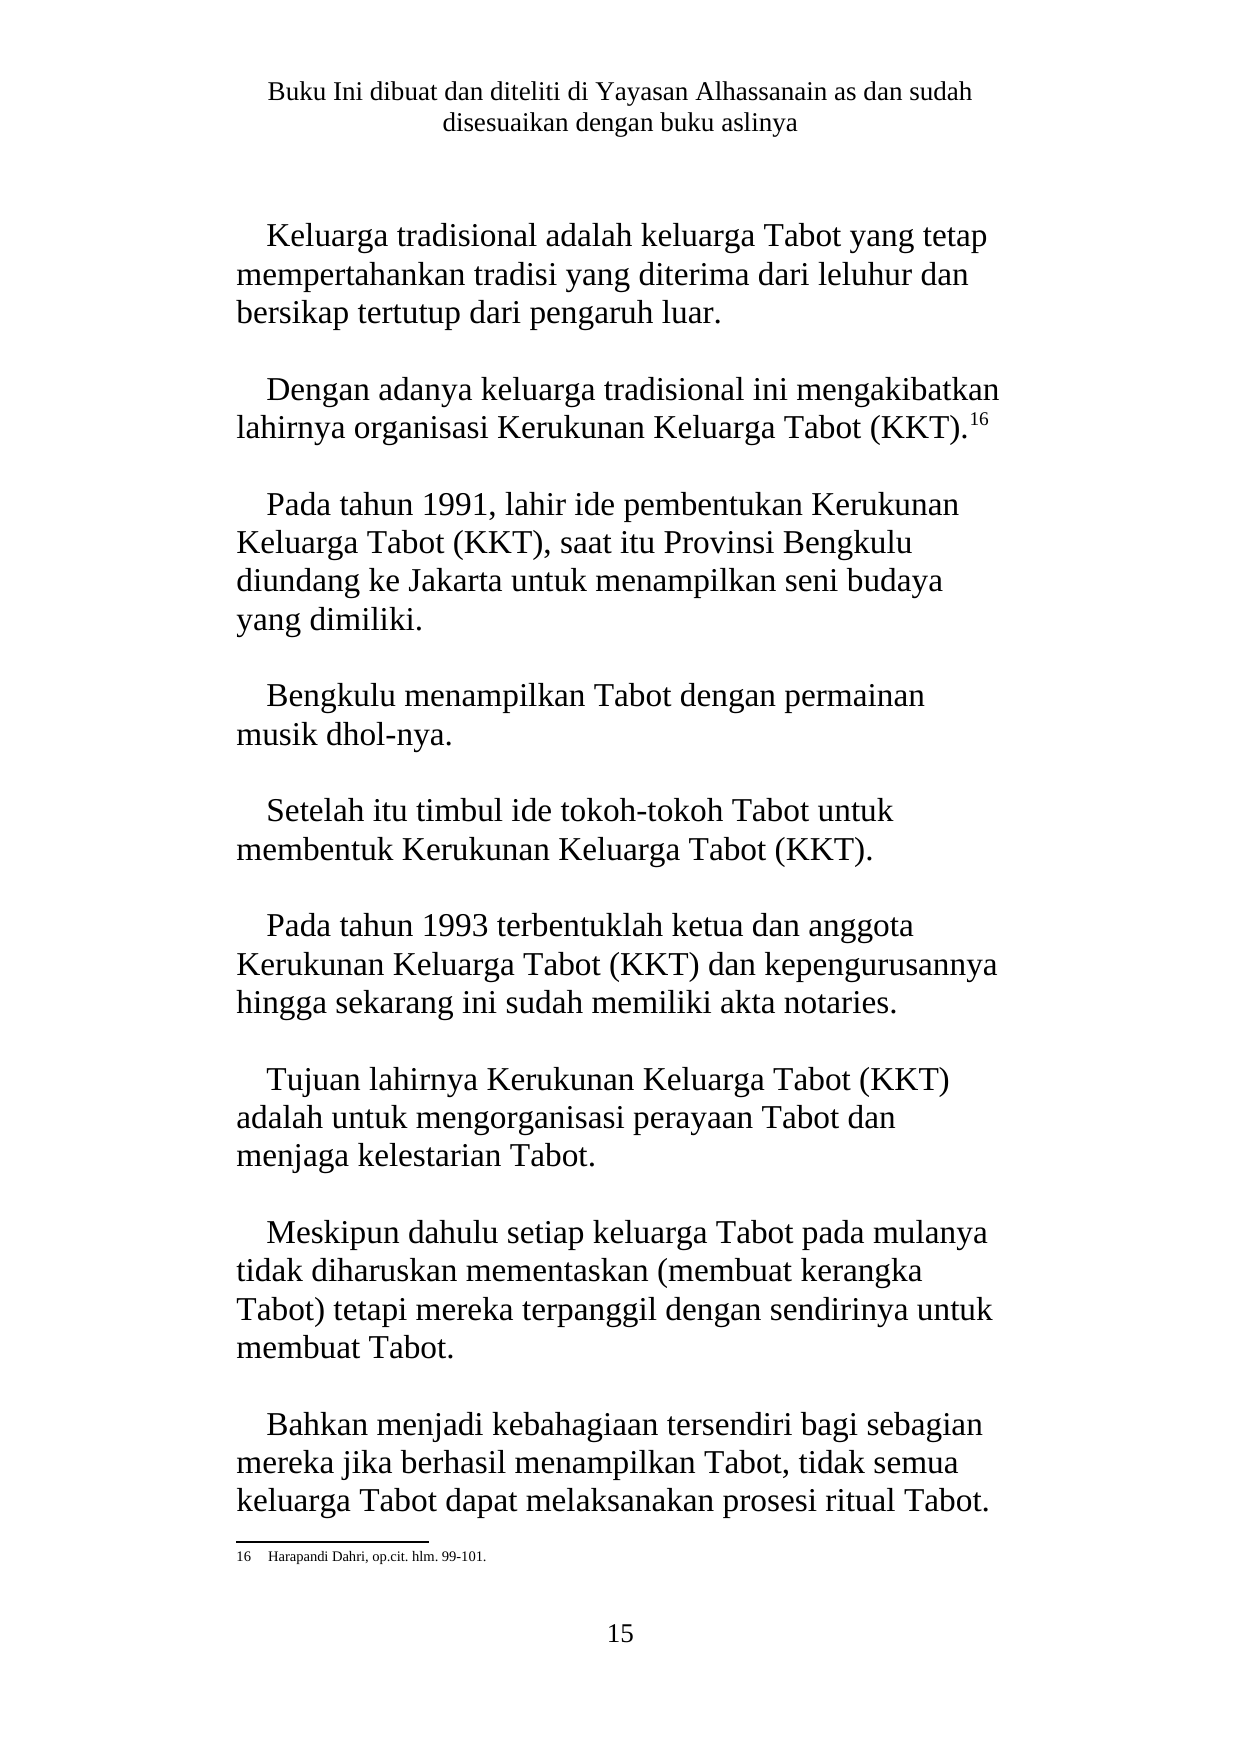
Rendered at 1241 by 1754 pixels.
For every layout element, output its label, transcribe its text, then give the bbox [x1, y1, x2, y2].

text Setelah itu timbul ide tokoh-tokoh Tabot untuk membentuk Kerukunan Keluarga Tabot (KKT). [236, 791, 1004, 867]
text Tujuan lahirnya Kerukunan Keluarga Tabot (KKT) adalah untuk mengorganisasi perayaan Tabot dan menjaga kelestarian Tabot. [236, 1059, 1004, 1174]
text Pada tahun 1991, lahir ide pembentukan Kerukunan Keluarga Tabot (KKT), saat itu Provinsi Bengkulu diundang ke Jakarta untuk menampilkan seni budaya yang dimiliki. [236, 484, 1004, 637]
text Meskipun dahulu setiap keluarga Tabot pada mulanya tidak diharuskan mementaskan (membuat kerangka Tabot) tetapi mereka terpanggil dengan sendirinya untuk membuat Tabot. [236, 1212, 1004, 1366]
text Bengkulu menampilkan Tabot dengan permainan musik dhol-nya. [236, 676, 1004, 752]
text Dengan adanya keluarga tradisional ini mengakibatkan lahirnya organisasi Kerukunan Keluarga Tabot (KKT). [236, 369, 1004, 446]
text Bahkan menjadi kebahagiaan tersendiri bagi sebagian mereka jika berhasil menampilkan Tabot, tidak semua keluarga Tabot dapat melaksanakan prosesi ritual Tabot. [236, 1404, 1004, 1519]
text Keluarga tradisional adalah keluarga Tabot yang tetap mempertahankan tradisi yang diterima dari leluhur dan bersikap tertutup dari pengaruh luar. [236, 216, 1004, 331]
text Pada tahun 1993 terbentuklah ketua dan anggota Kerukunan Keluarga Tabot (KKT) dan kepengurusannya hingga sekarang ini sudah memiliki akta notaries. [236, 906, 1004, 1021]
